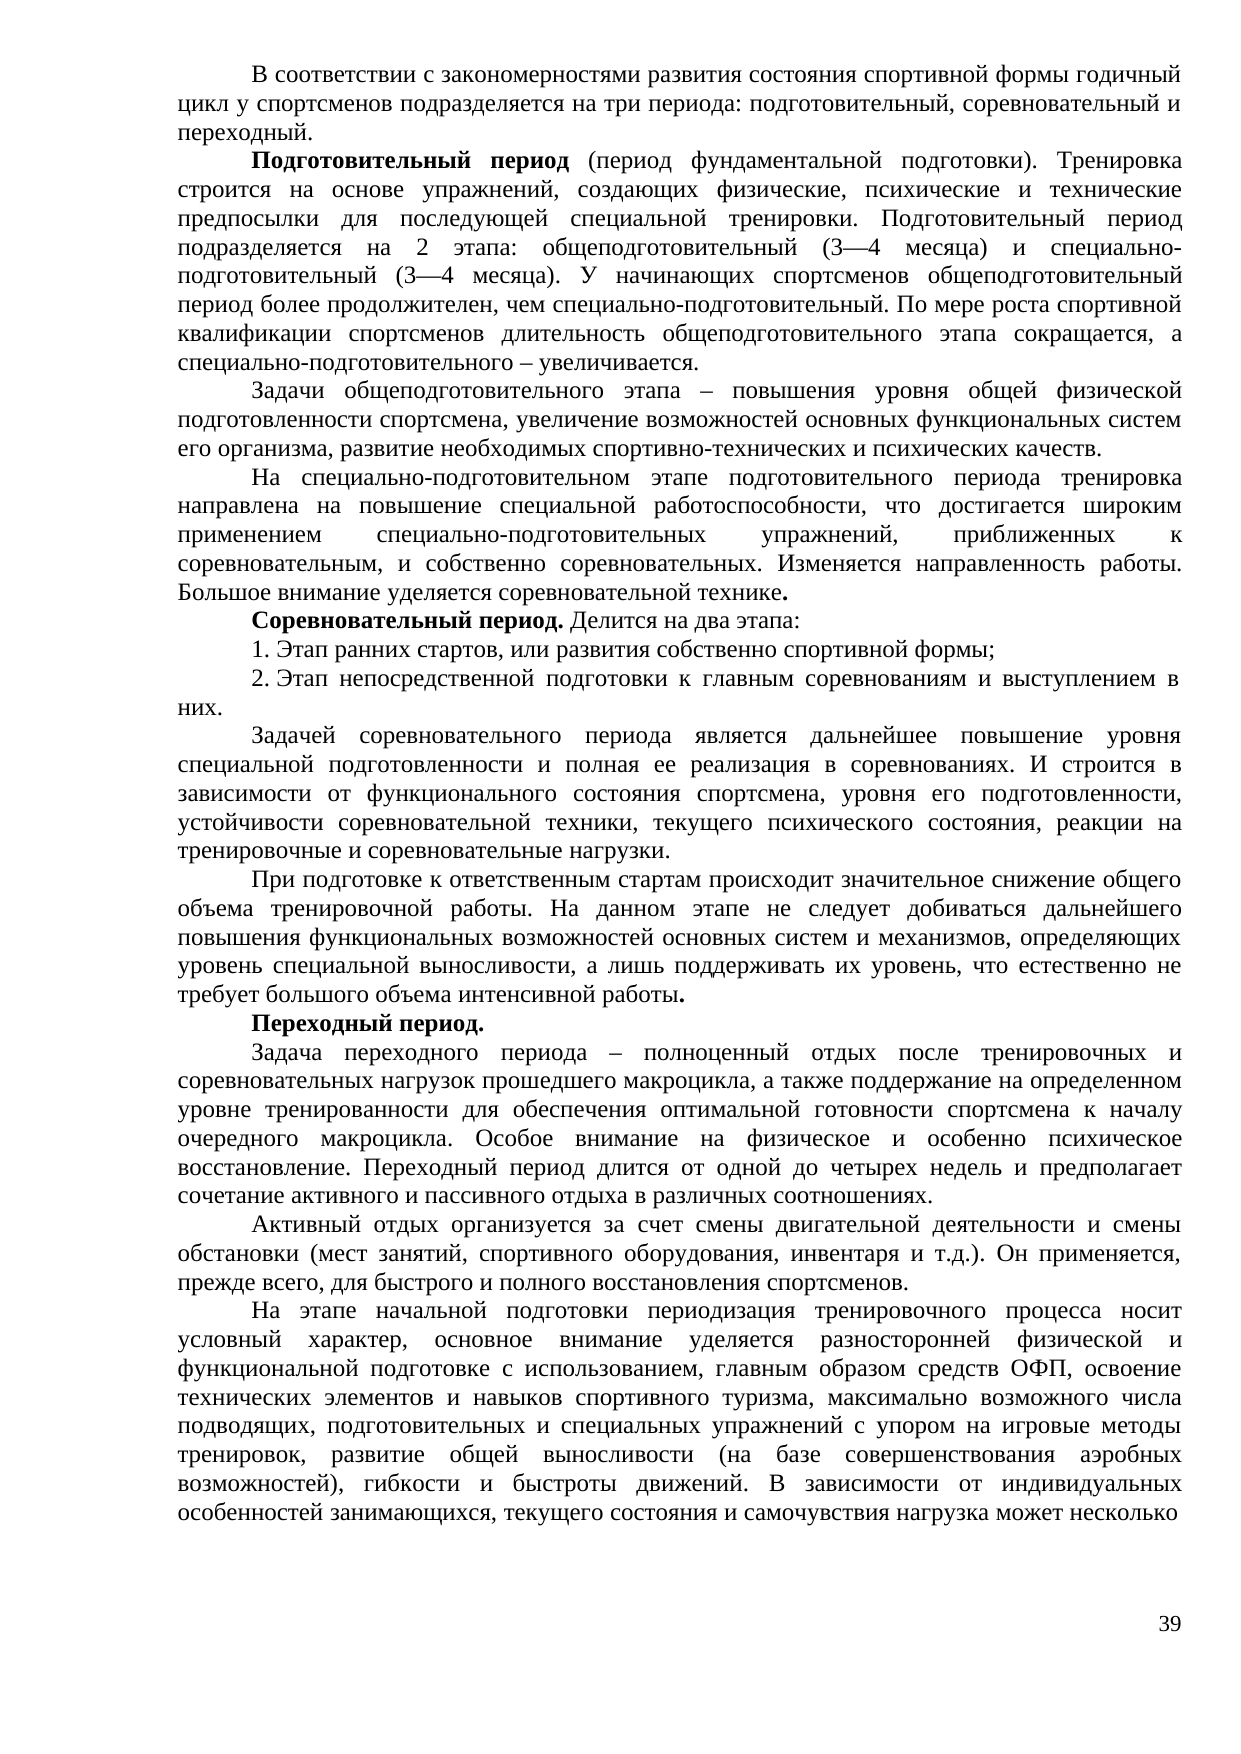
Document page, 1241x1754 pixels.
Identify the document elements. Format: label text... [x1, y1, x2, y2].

text Задачи общеподготовительного этапа – повышения уровня общей физической подготовленности спортсмена, увеличение возможностей основных функциональных систем его организма, развитие необходимых спортивно-технических и психических качеств. [177, 375, 1182, 462]
list Этап непосредственной подготовки к главным соревнованиям и выступлением в [251, 663, 1209, 692]
text Задача переходного периода – полноценный отдых после тренировочных и соревновательных нагрузок прошедшего макроцикла, а также поддержание на определенном уровне тренированности для обеспечения оптимальной готовности спортсмена к началу очередного макроцикла. Особое внимание на физическое и особенно психическое восстановление. Переходный период длится от одной до четырех недель и предполагает сочетание активного и пассивного отдыха в различных соотношениях. [177, 1037, 1182, 1209]
text На специально-подготовительном этапе подготовительного периода тренировка направлена на повышение специальной работоспособности, что достигается широким применением специально-подготовительных упражнений, приближенных к соревновательным, и собственно соревновательных. Изменяется направленность работы. Большое внимание уделяется соревновательной технике. [177, 462, 1182, 605]
text Соревновательный период. Делится на два этапа: [251, 605, 1209, 634]
text них. [177, 692, 1209, 720]
text Задачей соревновательного периода является дальнейшее повышение уровня [251, 720, 1209, 749]
text В соответствии с закономерностями развития состояния спортивной формы годичный цикл у спортсменов подразделяется на три периода: подготовительный, соревновательный и переходный. [177, 59, 1182, 145]
text Подготовительный период (период фундаментальной подготовки). Тренировка строится на основе упражнений, создающих физические, психические и технические предпосылки для последующей специальной тренировки. Подготовительный период подразделяется на 2 этапа: общеподготовительный (3—4 месяца) и специально- подготовительный (3—4 месяца). У начинающих спортсменов общеподготовительный период более продолжителен, чем специально-подготовительный. По мере роста спортивной квалификации спортсменов длительность общеподготовительного этапа сокращается, а специально-подготовительного – увеличивается. [177, 145, 1182, 375]
text Активный отдых организуется за счет смены двигательной деятельности и смены обстановки (мест занятий, спортивного оборудования, инвентаря и т.д.). Он применяется, прежде всего, для быстрого и полного восстановления спортсменов. [177, 1209, 1182, 1296]
subtitle Переходный период. [251, 1008, 1209, 1037]
text При подготовке к ответственным стартам происходит значительное снижение общего объема тренировочной работы. На данном этапе не следует добиваться дальнейшего повышения функциональных возможностей основных систем и механизмов, определяющих уровень специальной выносливости, а лишь поддерживать их уровень, что естественно не требует большого объема интенсивной работы. [177, 864, 1182, 1008]
list Этап ранних стартов, или развития собственно спортивной формы; [251, 634, 1209, 663]
text специальной подготовленности и полная ее реализация в соревнованиях. И строится в зависимости от функционального состояния спортсмена, уровня его подготовленности, устойчивости соревновательной техники, текущего психического состояния, реакции на тренировочные и соревновательные нагрузки. [177, 749, 1182, 864]
text На этапе начальной подготовки периодизация тренировочного процесса носит условный характер, основное внимание уделяется разносторонней физической и функциональной подготовке с использованием, главным образом средств ОФП, освоение технических элементов и навыков спортивного туризма, максимально возможного числа подводящих, подготовительных и специальных упражнений с упором на игровые методы тренировок, развитие общей выносливости (на базе совершенствования аэробных возможностей), гибкости и быстроты движений. В зависимости от индивидуальных особенностей занимающихся, текущего состояния и самочувствия нагрузка может несколько [177, 1296, 1182, 1526]
